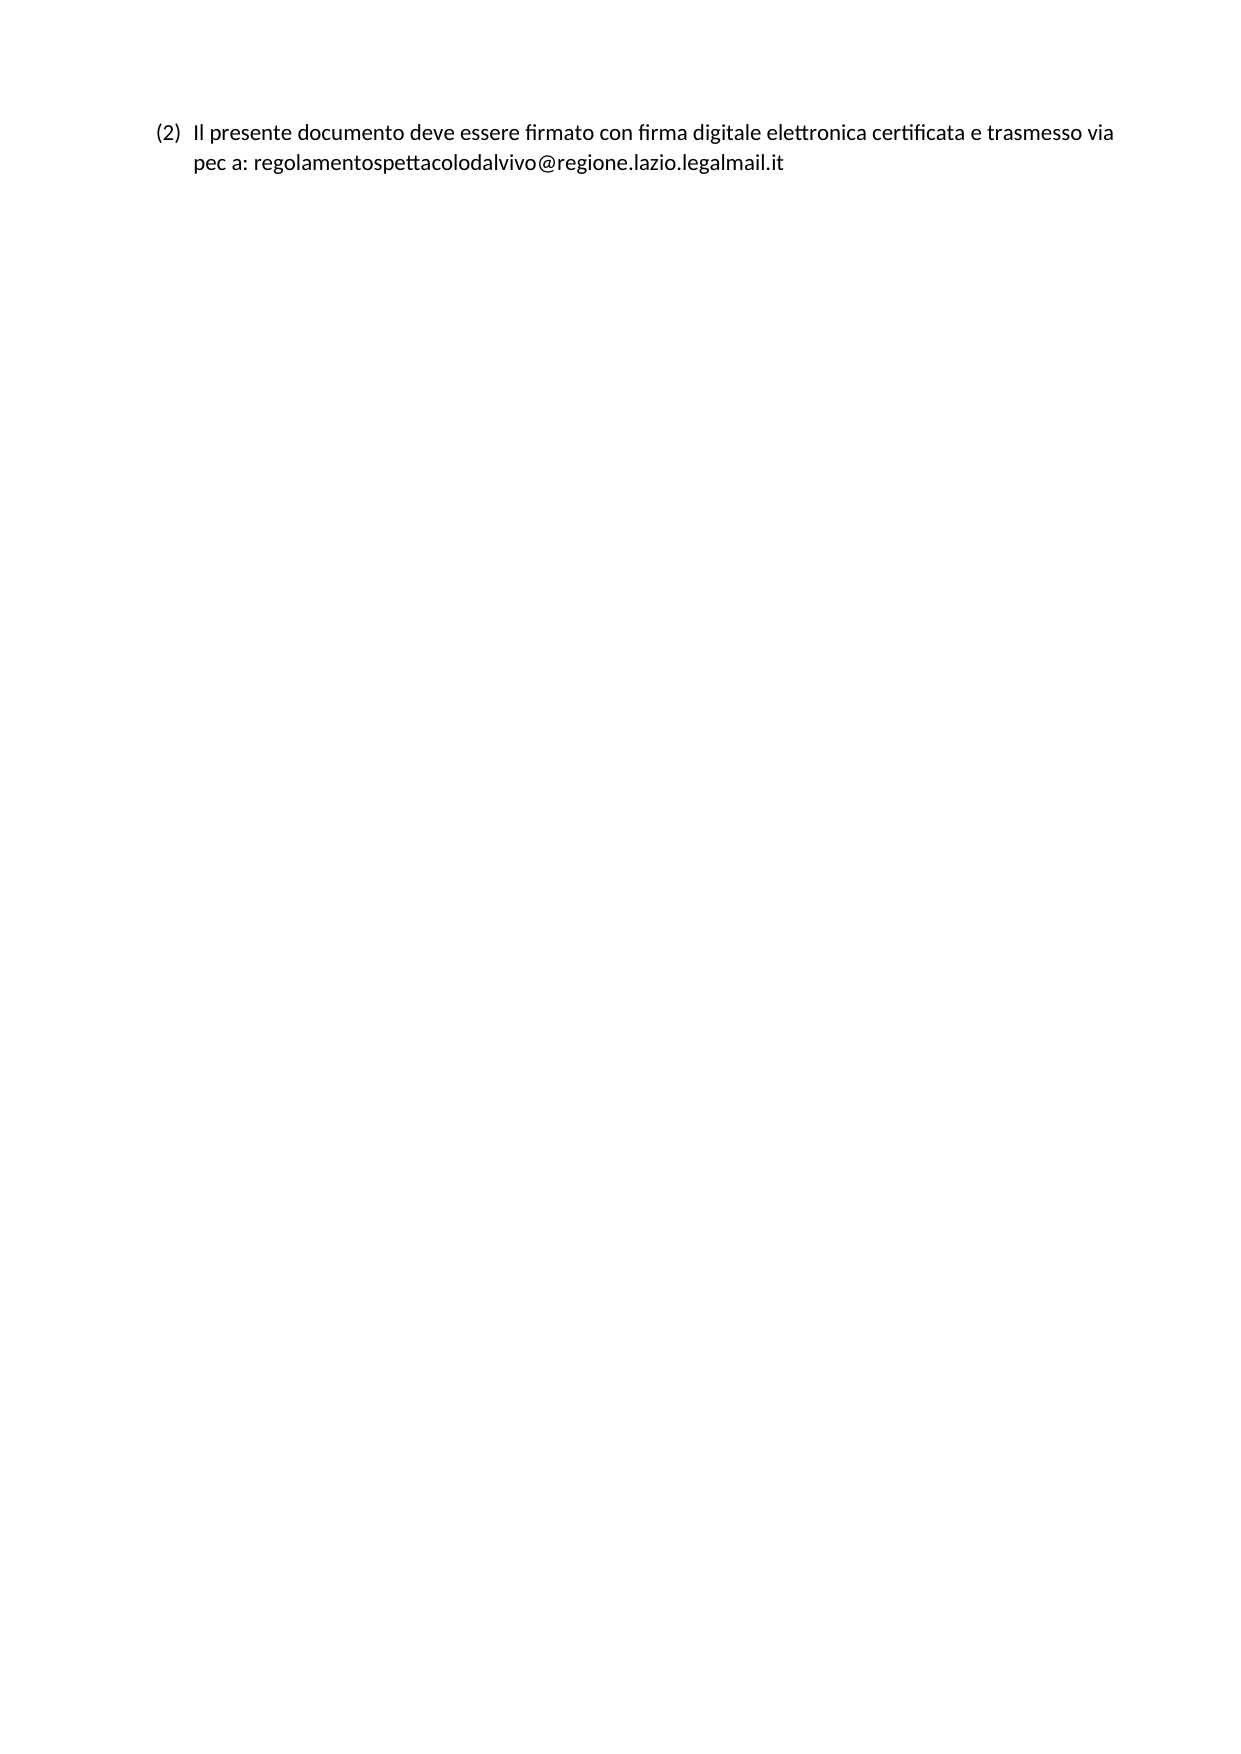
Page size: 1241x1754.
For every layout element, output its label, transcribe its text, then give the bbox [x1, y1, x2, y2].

list Il presente documento deve essere firmato con firma digitale elettronica certificata e trasmesso via pec a: regolamentospettacolodalvivo@regione.lazio.legalmail.it [156, 118, 1122, 176]
